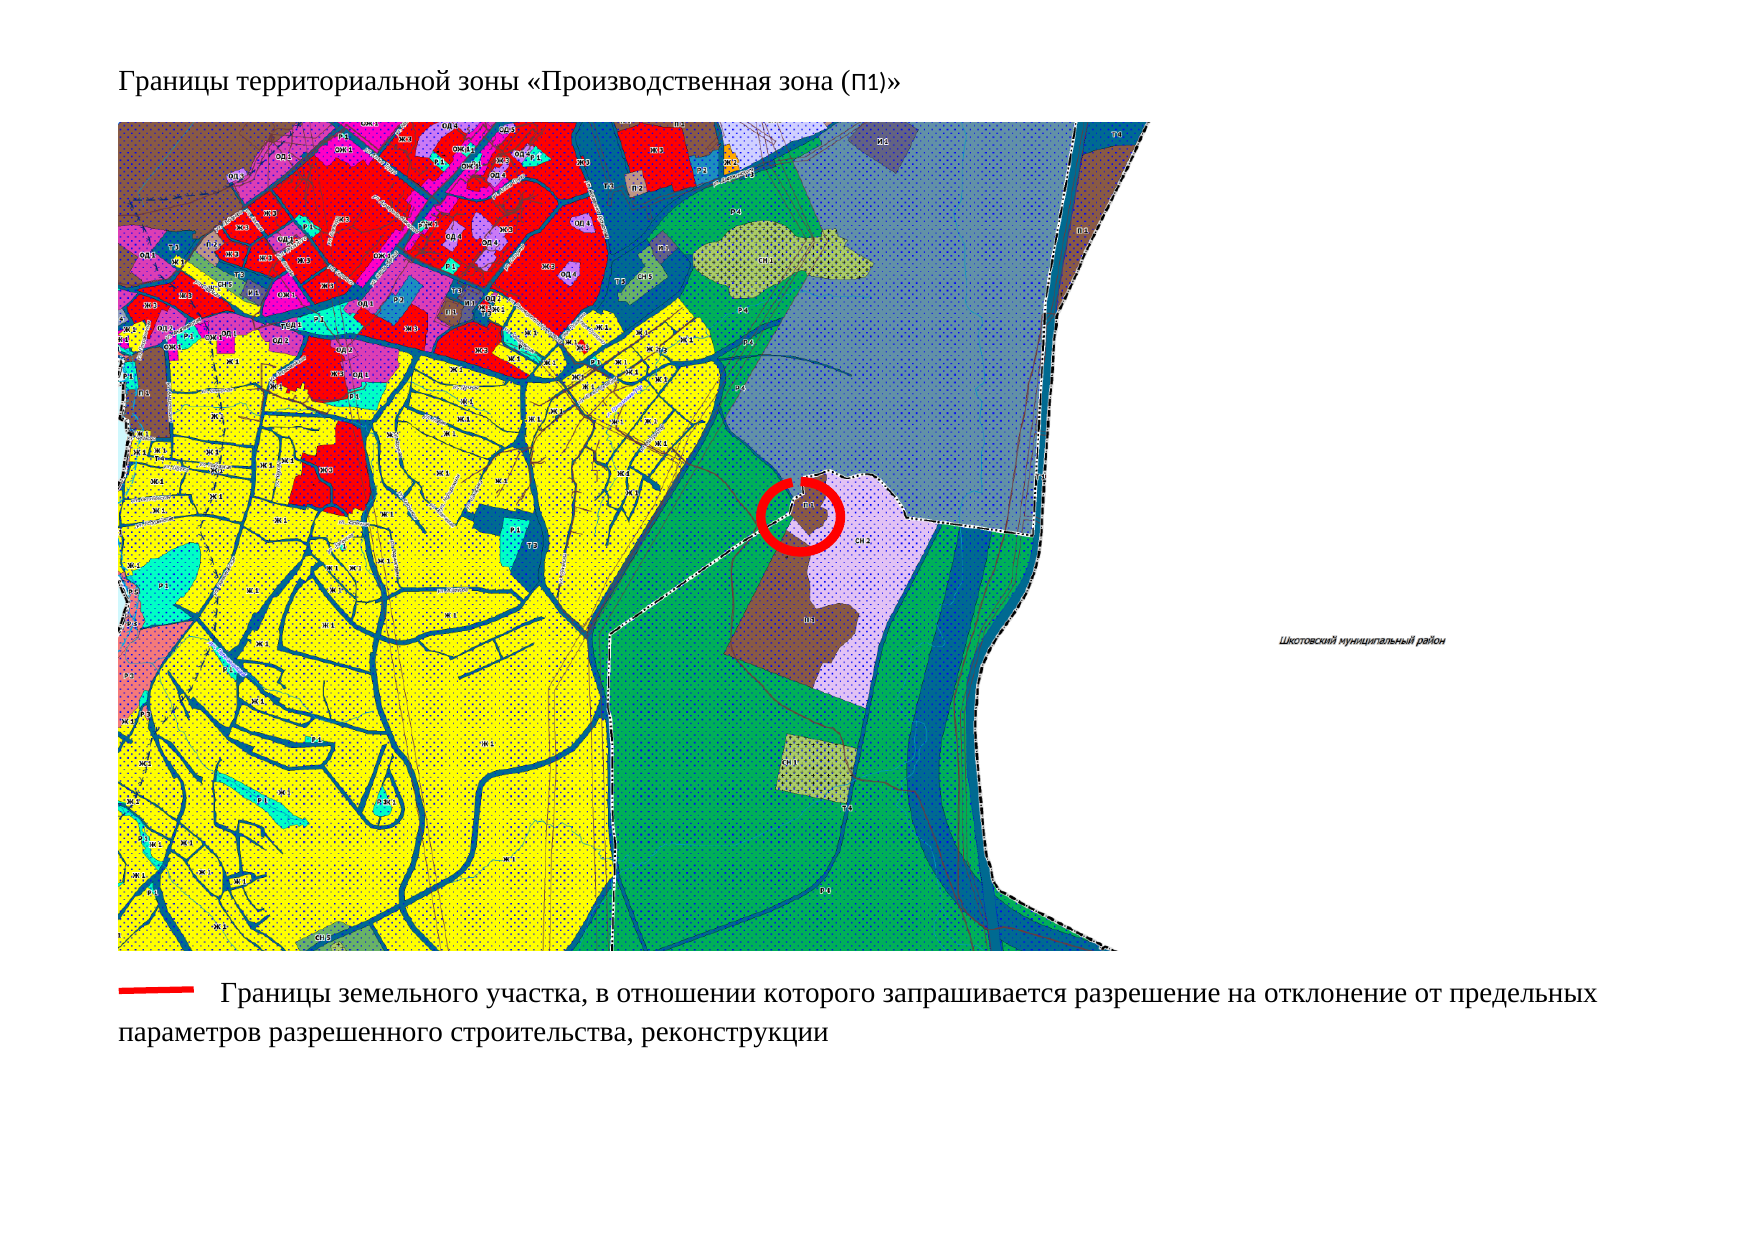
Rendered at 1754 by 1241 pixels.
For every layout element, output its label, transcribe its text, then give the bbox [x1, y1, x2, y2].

text Границы земельного участка, в отношении которого запрашивается разрешение на отклонение от предельных параметров разрешенного строительства, реконструкции [118, 975, 1636, 1047]
picture [974, 122, 1547, 951]
picture [229, 728, 331, 767]
picture [534, 348, 566, 379]
picture [376, 586, 603, 899]
picture [604, 183, 614, 191]
picture [118, 122, 622, 951]
picture [1004, 945, 1018, 951]
picture [526, 543, 537, 548]
picture [373, 911, 430, 951]
picture [317, 927, 383, 951]
picture [719, 122, 831, 175]
text Границы территориальной зоны «Производственная зона (П1)» [118, 29, 1636, 96]
picture [118, 807, 169, 912]
picture [406, 122, 1077, 951]
picture [238, 556, 384, 730]
picture [118, 888, 182, 951]
